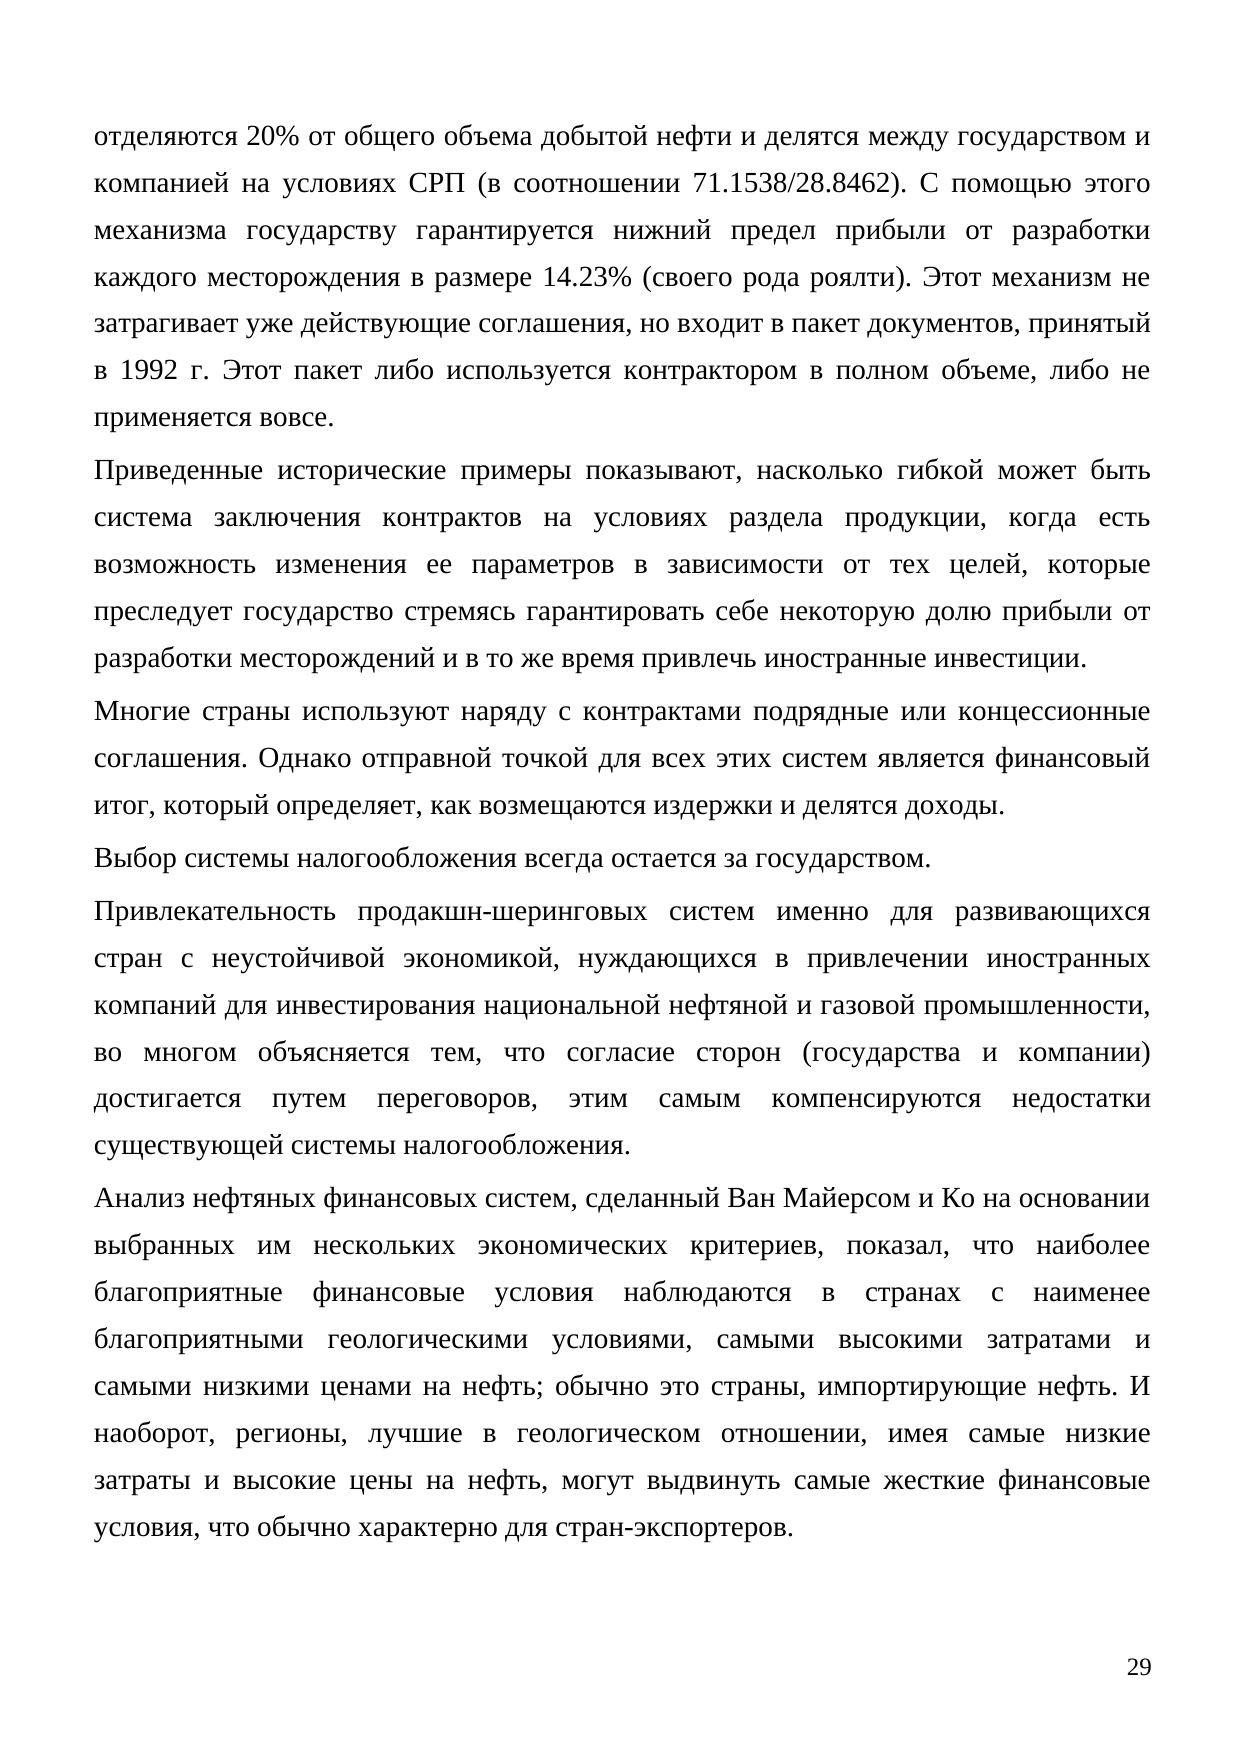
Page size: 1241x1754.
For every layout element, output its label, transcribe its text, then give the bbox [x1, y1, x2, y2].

text Многие страны используют наряду с контрактами подрядные или концессионные соглашения. Однако отправной точкой для всех этих систем является финансовый итог, который определяет, как возмещаются издержки и делятся доходы. [94, 693, 1152, 820]
text Привлекательность продакшн-шеринговых систем именно для развивающихся стран с неустойчивой экономикой, нуждающихся в привлечении иностранных компаний для инвестирования национальной нефтяной и газовой промышленности, во многом объясняется тем, что согласие сторон (государства и компании) достигается путем переговоров, этим самым компенсируются недостатки существующей системы налогообложения. [94, 893, 1152, 1161]
text Анализ нефтяных финансовых систем, сделанный Ван Майерсом и Ко на основании выбранных им нескольких экономических критериев, показал, что наиболее благоприятные финансовые условия наблюдаются в странах с наименее благоприятными геологическими условиями, самыми высокими затратами и самыми низкими ценами на нефть; обычно это страны, импортирующие нефть. И наоборот, регионы, лучшие в геологическом отношении, имея самые низкие затраты и высокие цены на нефть, могут выдвинуть самые жесткие финансовые условия, что обычно характерно для стран-экспортеров. [94, 1181, 1152, 1542]
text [94, 118, 1152, 433]
text Приведенные исторические примеры показывают, насколько гибкой может быть система заключения контрактов на условиях раздела продукции, когда есть возможность изменения ее параметров в зависимости от тех целей, которые преследует государство стремясь гарантировать себе некоторую долю прибыли от разработки месторождений и в то же время привлечь иностранные инвестиции. [94, 452, 1152, 673]
text Выбор системы налогообложения всегда остается за государством. [94, 840, 1152, 873]
